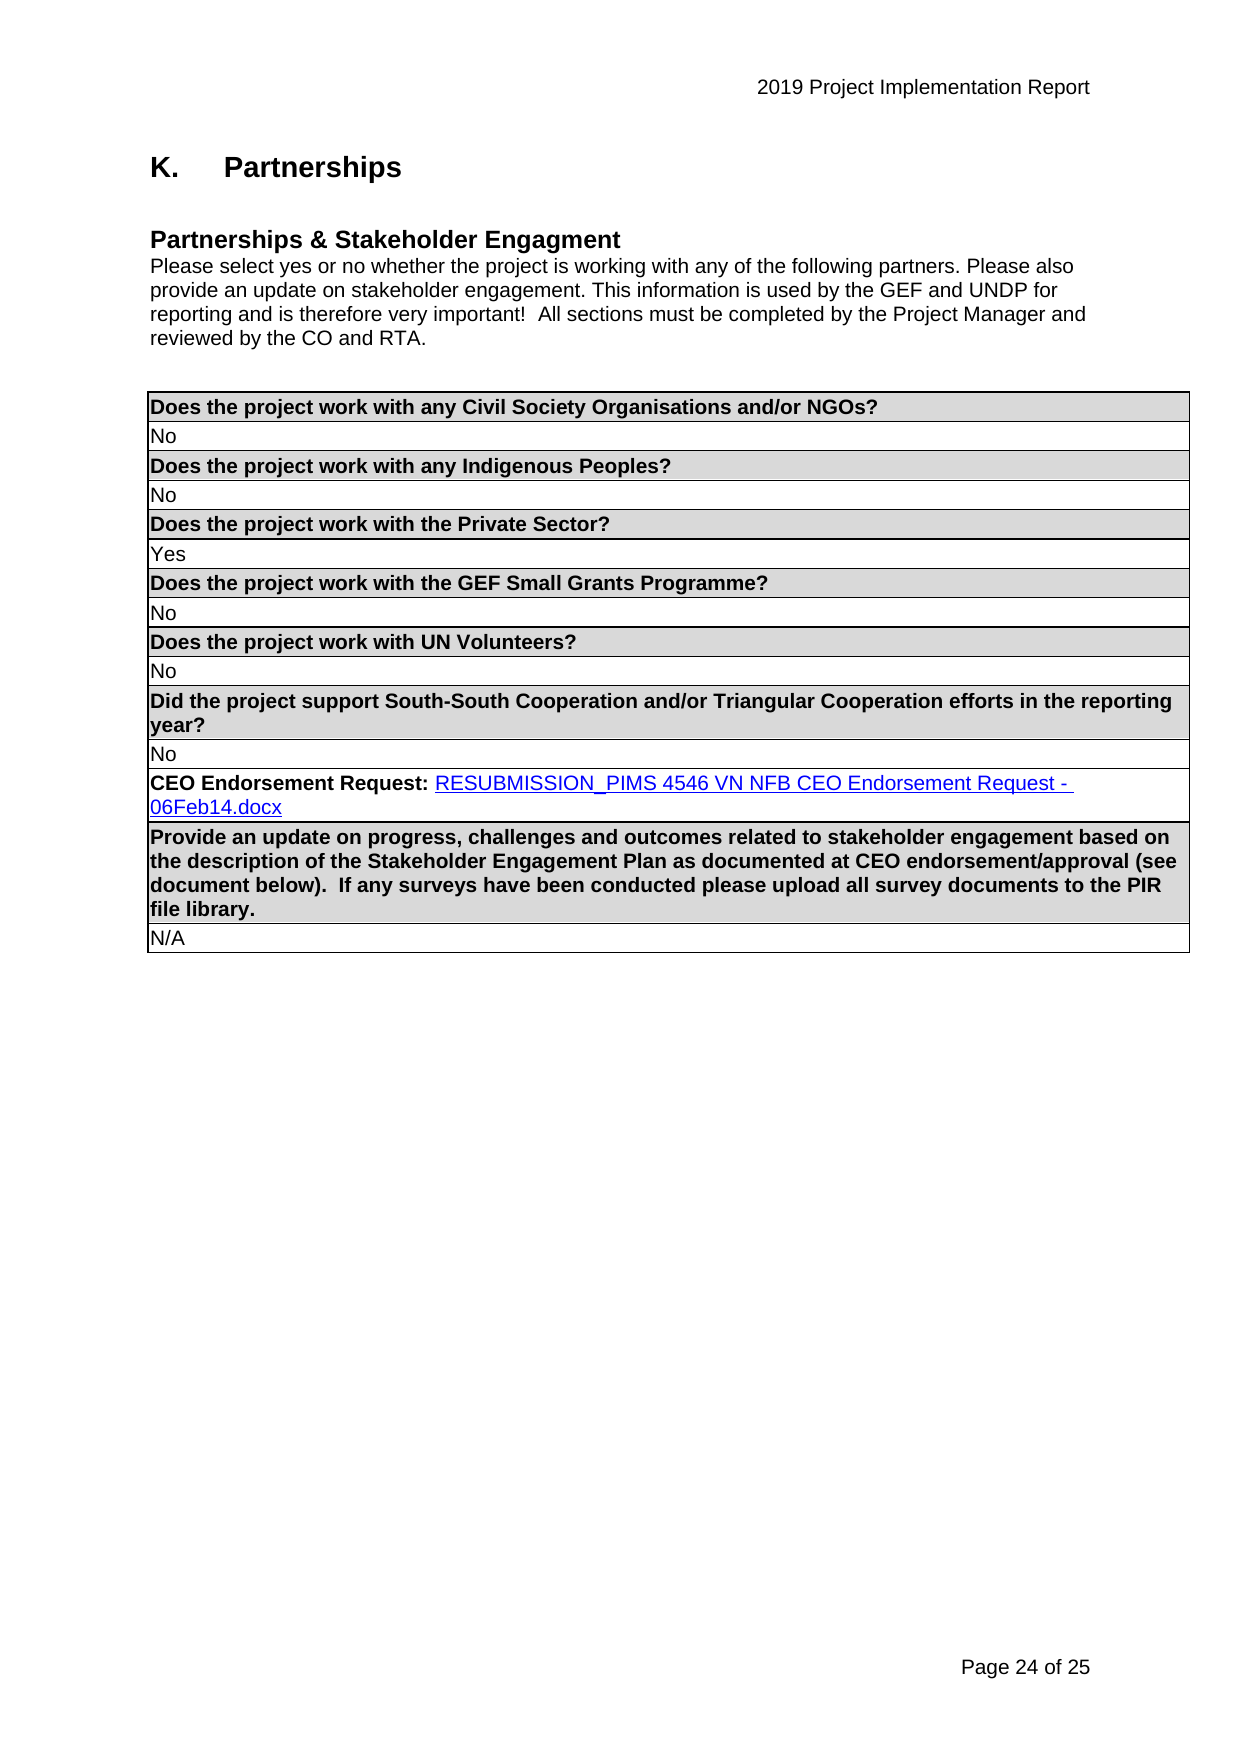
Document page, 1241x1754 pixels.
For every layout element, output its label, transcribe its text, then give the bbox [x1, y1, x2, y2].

table_header Does the project work with any Indigenous Peoples? [149, 451, 1189, 479]
table_header Does the project work with the Private Sector? [149, 510, 1189, 538]
table_cell No [149, 422, 1189, 450]
table_cell Provide an update on progress, challenges and outcomes related to stakeholder engagement based on the description of the Stakeholder Engagement Plan as documented at CEO endorsement/approval (see document below). If any surveys have been conducted please upload all survey documents to the PIR file library. [149, 823, 1189, 922]
table_header Did the project support South-South Cooperation and/or Triangular Cooperation efforts in the reporting year? [149, 686, 1189, 738]
subtitle Partnerships [150, 150, 1090, 183]
table_header Does the project work with the GEF Small Grants Programme? [149, 569, 1189, 597]
table_cell N/A [149, 924, 1189, 952]
text Partnerships & Stakeholder Engagment [150, 225, 1090, 254]
table_cell No [149, 598, 1189, 626]
table_header CEO Endorsement Request: RESUBMISSION_PIMS 4546 VN NFB CEO Endorsement Request - 06Feb14.docx [149, 769, 1189, 821]
table_cell No [149, 740, 1189, 768]
table_header Does the project work with any Civil Society Organisations and/or NGOs? [149, 393, 1189, 421]
table_header Does the project work with UN Volunteers? [149, 628, 1189, 656]
table_cell Yes [149, 540, 1189, 568]
table_cell No [149, 657, 1189, 685]
text Please select yes or no whether the project is working with any of the following partners. Please also provide an update on stakeholder engagement. This information is used by the GEF and UNDP for reporting and is therefore very important! All sections must be completed by the Project Manager and reviewed by the CO and RTA. [150, 254, 1090, 350]
table_cell No [149, 481, 1189, 509]
